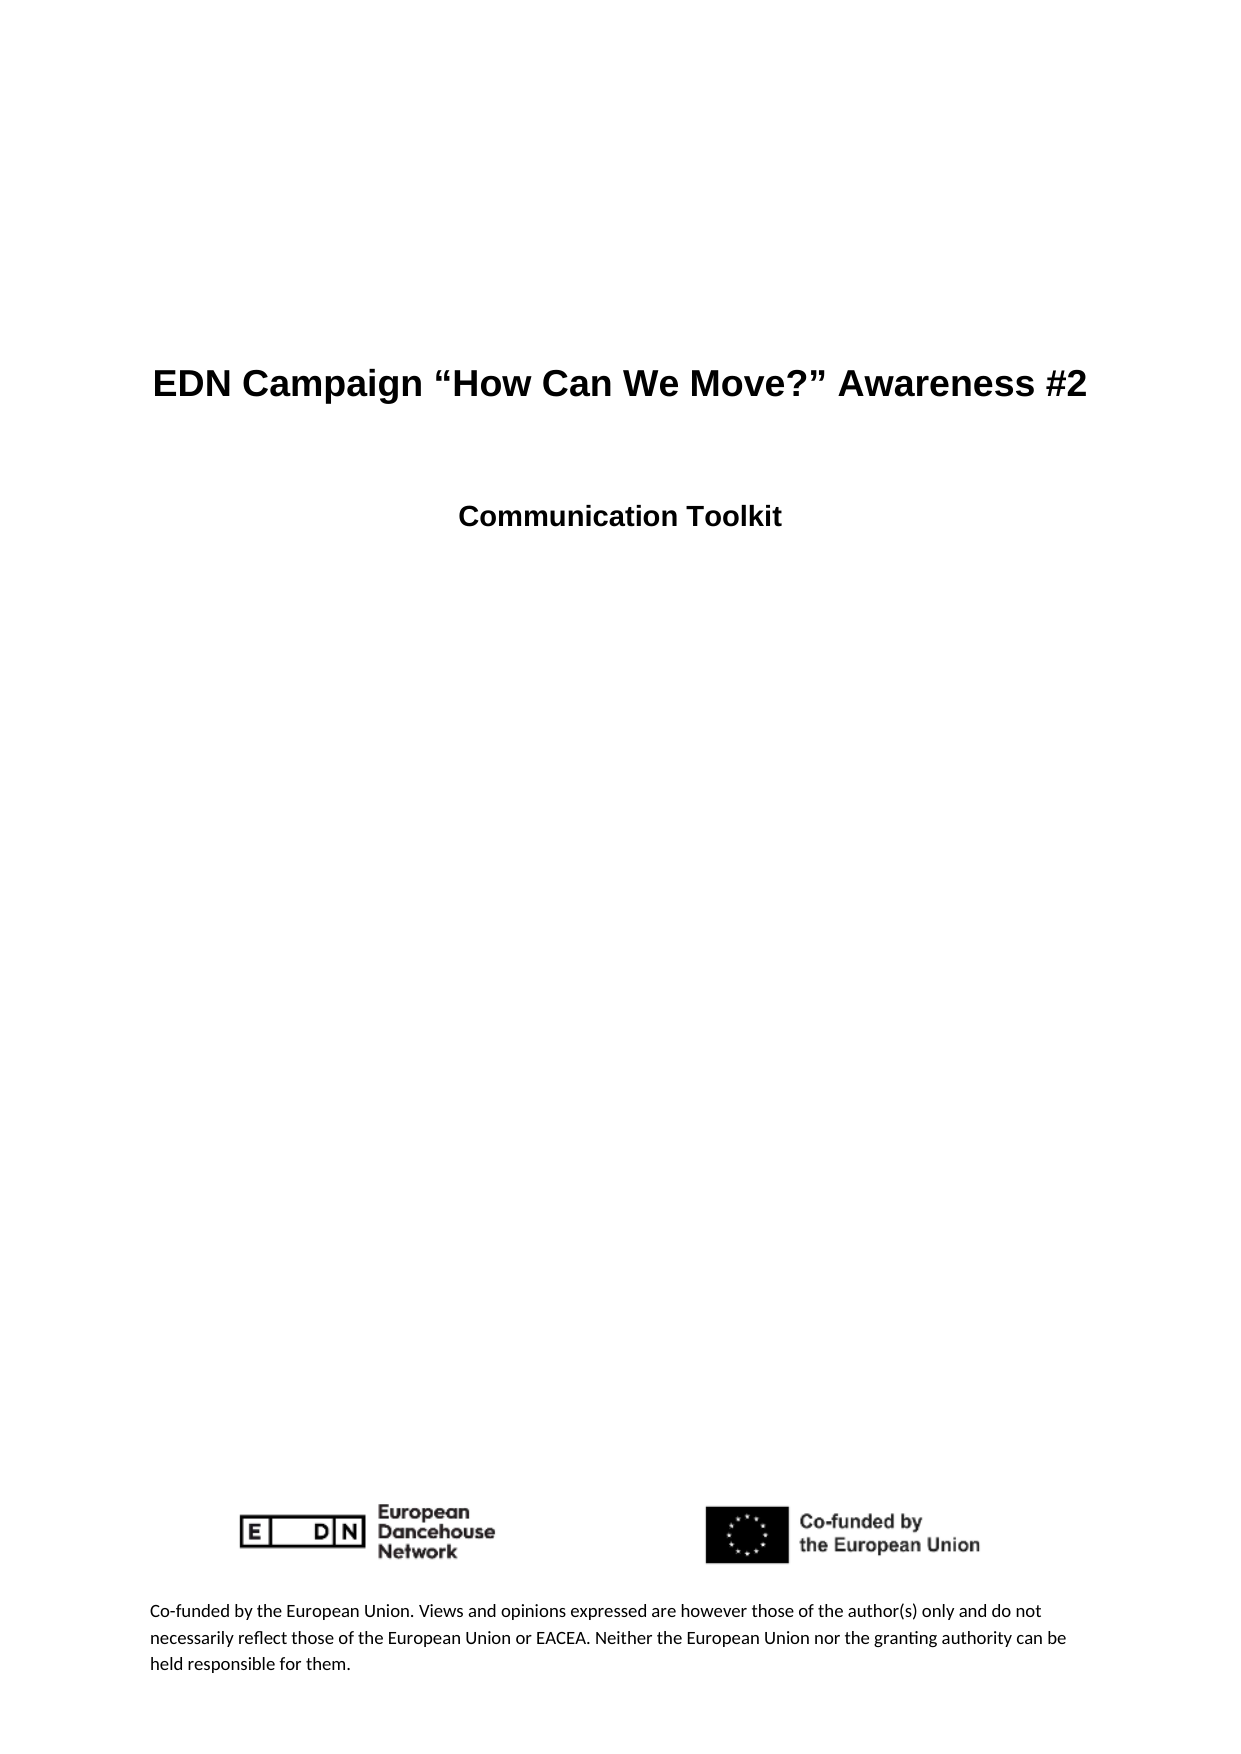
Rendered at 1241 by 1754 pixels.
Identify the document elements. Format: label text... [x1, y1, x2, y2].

text Communication Toolkit [150, 499, 1090, 533]
text EDN Campaign “How Can We Move?” Awareness #2 [150, 361, 1090, 404]
picture [209, 1469, 1031, 1596]
